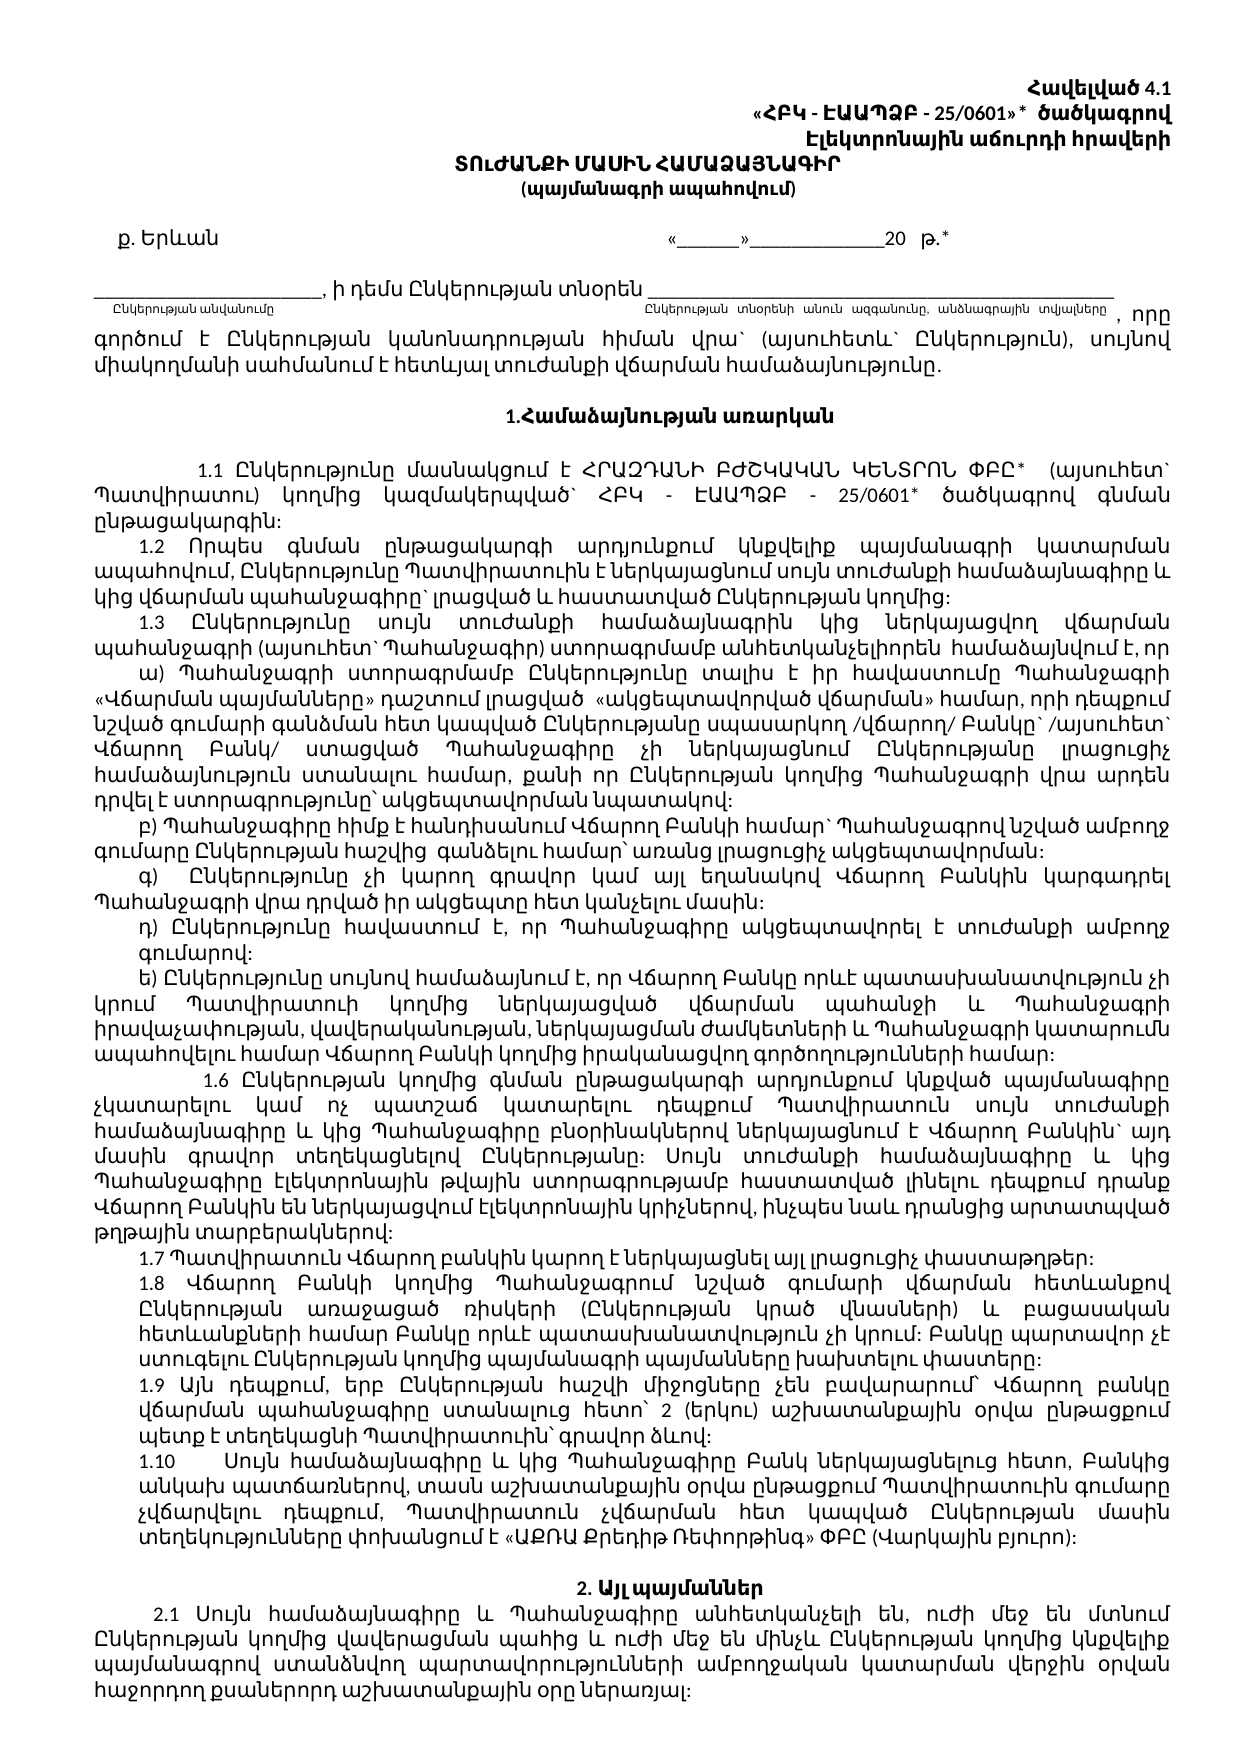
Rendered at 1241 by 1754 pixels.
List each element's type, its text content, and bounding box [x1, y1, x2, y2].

text 1.7 Պատվիրատուն Վճարող բանկին կարող է ներկայացնել այլ լրացուցիչ փաստաթղթեր: [138, 1245, 1171, 1270]
text բ) Պահանջագիրը հիմք է հանդիսանում Վճարող Բանկի համար` Պահանջագրով նշված ամբողջ գումարը Ընկերության հաշվից գանձելու համար՝ առանց լրացուցիչ ակցեպտավորման: [94, 813, 1171, 864]
text ՏՈւԺԱՆՔԻ ՄԱՍԻՆ ՀԱՄԱՁԱՅՆԱԳԻՐ [94, 151, 1171, 177]
text Հավելված 4.1 [94, 75, 1171, 100]
text ք. Երևան «______»_____________20 թ.* [94, 225, 1171, 250]
text 1.10 Սույն համաձայնագիրը և կից Պահանջագիրը Բանկ ներկայացնելուց հետո, Բանկից անկախ պատճառներով, տասն աշխատանքային օրվա ընթացքում Պատվիրատուին գումարը չվճարվելու դեպքում, Պատվիրատուն չվճարման հետ կապված Ընկերության մասին տեղեկությունները փոխանցում է «ԱՔՌԱ Քրեդիթ Ռեփորթինգ» ՓԲԸ (Վարկային բյուրո): [138, 1448, 1171, 1550]
text 1.9 Այն դեպքում, երբ Ընկերության հաշվի միջոցները չեն բավարարում՝ Վճարող բանկը վճարման պահանջագիրը ստանալուց հետո՝ 2 (երկու) աշխատանքային օրվա ընթացքում պետք է տեղեկացնի Պատվիրատուին՝ գրավոր ձևով: [138, 1372, 1171, 1448]
text ______________________, ի դեմս Ընկերության տնօրեն _____________________________________________ [94, 276, 1171, 301]
text (պայմանագրի ապահովում) [94, 177, 1171, 199]
text 1.1 Ընկերությունը մասնակցում է ՀՐԱԶԴԱՆԻ ԲԺՇԿԱԿԱՆ ԿԵՆՏՐՈՆ ՓԲԸ* (այսուհետ` Պատվիրատու) կողմից կազմակերպված` ՀԲԿ - ԷԱԱՊՁԲ - 25/0601* ծածկագրով գնման ընթացակարգին: [94, 457, 1171, 533]
text 1.Համաձայնության առարկան [169, 403, 1171, 428]
text 1.6 Ընկերության կողմից գնման ընթացակարգի արդյունքում կնքված պայմանագիրը չկատարելու կամ ոչ պատշաճ կատարելու դեպքում Պատվիրատուն սույն տուժանքի համաձայնագիրը և կից Պահանջագիրը բնօրինակներով ներկայացնում է Վճարող Բանկին` այդ մասին գրավոր տեղեկացնելով Ընկերությանը: Սույն տուժանքի համաձայնագիրը և կից Պահանջագիրը էլեկտրոնային թվային ստորագրությամբ հաստատված լինելու դեպքում դրանք Վճարող Բանկին են ներկայացվում էլեկտրոնային կրիչներով, ինչպես նաև դրանցից արտատպված թղթային տարբերակներով: [94, 1067, 1171, 1245]
text Էլեկտրոնային աճուրդի հրավերի [94, 126, 1171, 151]
text 2. Այլ պայմաններ [169, 1575, 1171, 1601]
text «ՀԲԿ - ԷԱԱՊՁԲ - 25/0601»* ծածկագրով [94, 100, 1171, 126]
text ա) Պահանջագրի ստորագրմամբ Ընկերությունը տալիս է իր հավաստումը Պահանջագրի «Վճարման պայմանները» դաշտում լրացված «ակցեպտավորված վճարման» համար, որի դեպքում նշված գումարի գանձման հետ կապված Ընկերությանը սպասարկող /վճարող/ Բանկը` /այսուհետ` Վճարող Բանկ/ ստացված Պահանջագիրը չի ներկայացնում Ընկերությանը լրացուցիչ համաձայնություն ստանալու համար, քանի որ Ընկերության կողմից Պահանջագրի վրա արդեն դրվել է ստորագրությունը՝ ակցեպտավորման նպատակով: [94, 660, 1171, 813]
text դ) Ընկերությունը հավաստում է, որ Պահանջագիրը ակցեպտավորել է տուժանքի ամբողջ գումարով: [138, 914, 1171, 965]
text Ընկերության անվանումը Ընկերության տնօրենի անուն ազգանունը, անձնագրային տվյալները , որը գործում է Ընկերության կանոնադրության հիման վրա` (այսուհետև` Ընկերություն), սույնով միակողմանի սահմանում է հետևյալ տուժանքի վճարման համաձայնությունը. [94, 301, 1171, 377]
text 2.1 Սույն համաձայնագիրը և Պահանջագիրը անհետկանչելի են, ուժի մեջ են մտնում Ընկերության կողմից վավերացման պահից և ուժի մեջ են մինչև Ընկերության կողմից կնքվելիք պայմանագրով ստանձնվող պարտավորությունների ամբողջական կատարման վերջին օրվան հաջորդող քսաներորդ աշխատանքային օրը ներառյալ: [94, 1601, 1171, 1702]
text 1.2 Որպես գնման ընթացակարգի արդյունքում կնքվելիք պայմանագրի կատարման ապահովում, Ընկերությունը Պատվիրատուին է ներկայացնում սույն տուժանքի համաձայնագիրը և կից վճարման պահանջագիրը` լրացված և հաստատված Ընկերության կողմից: [94, 533, 1171, 609]
text գ) Ընկերությունը չի կարող գրավոր կամ այլ եղանակով Վճարող Բանկին կարգադրել Պահանջագրի վրա դրված իր ակցեպտը հետ կանչելու մասին: [94, 864, 1171, 914]
text 1.3 Ընկերությունը սույն տուժանքի համաձայնագրին կից ներկայացվող վճարման պահանջագրի (այսուհետ` Պահանջագիր) ստորագրմամբ անհետկանչելիորեն համաձայնվում է, որ [94, 609, 1171, 660]
text ե) Ընկերությունը սույնով համաձայնում է, որ Վճարող Բանկը որևէ պատասխանատվություն չի կրում Պատվիրատուի կողմից ներկայացված վճարման պահանջի և Պահանջագրի իրավաչափության, վավերականության, ներկայացման ժամկետների և Պահանջագրի կատարումն ապահովելու համար Վճարող Բանկի կողմից իրականացվող գործողությունների համար: [94, 965, 1171, 1067]
text 1.8 Վճարող Բանկի կողմից Պահանջագրում նշված գումարի վճարման հետևանքով Ընկերության առաջացած ռիսկերի (Ընկերության կրած վնասների) և բացասական հետևանքների համար Բանկը որևէ պատասխանատվություն չի կրում: Բանկը պարտավոր չէ ստուգելու Ընկերության կողմից պայմանագրի պայմանները խախտելու փաստերը: [138, 1270, 1171, 1372]
